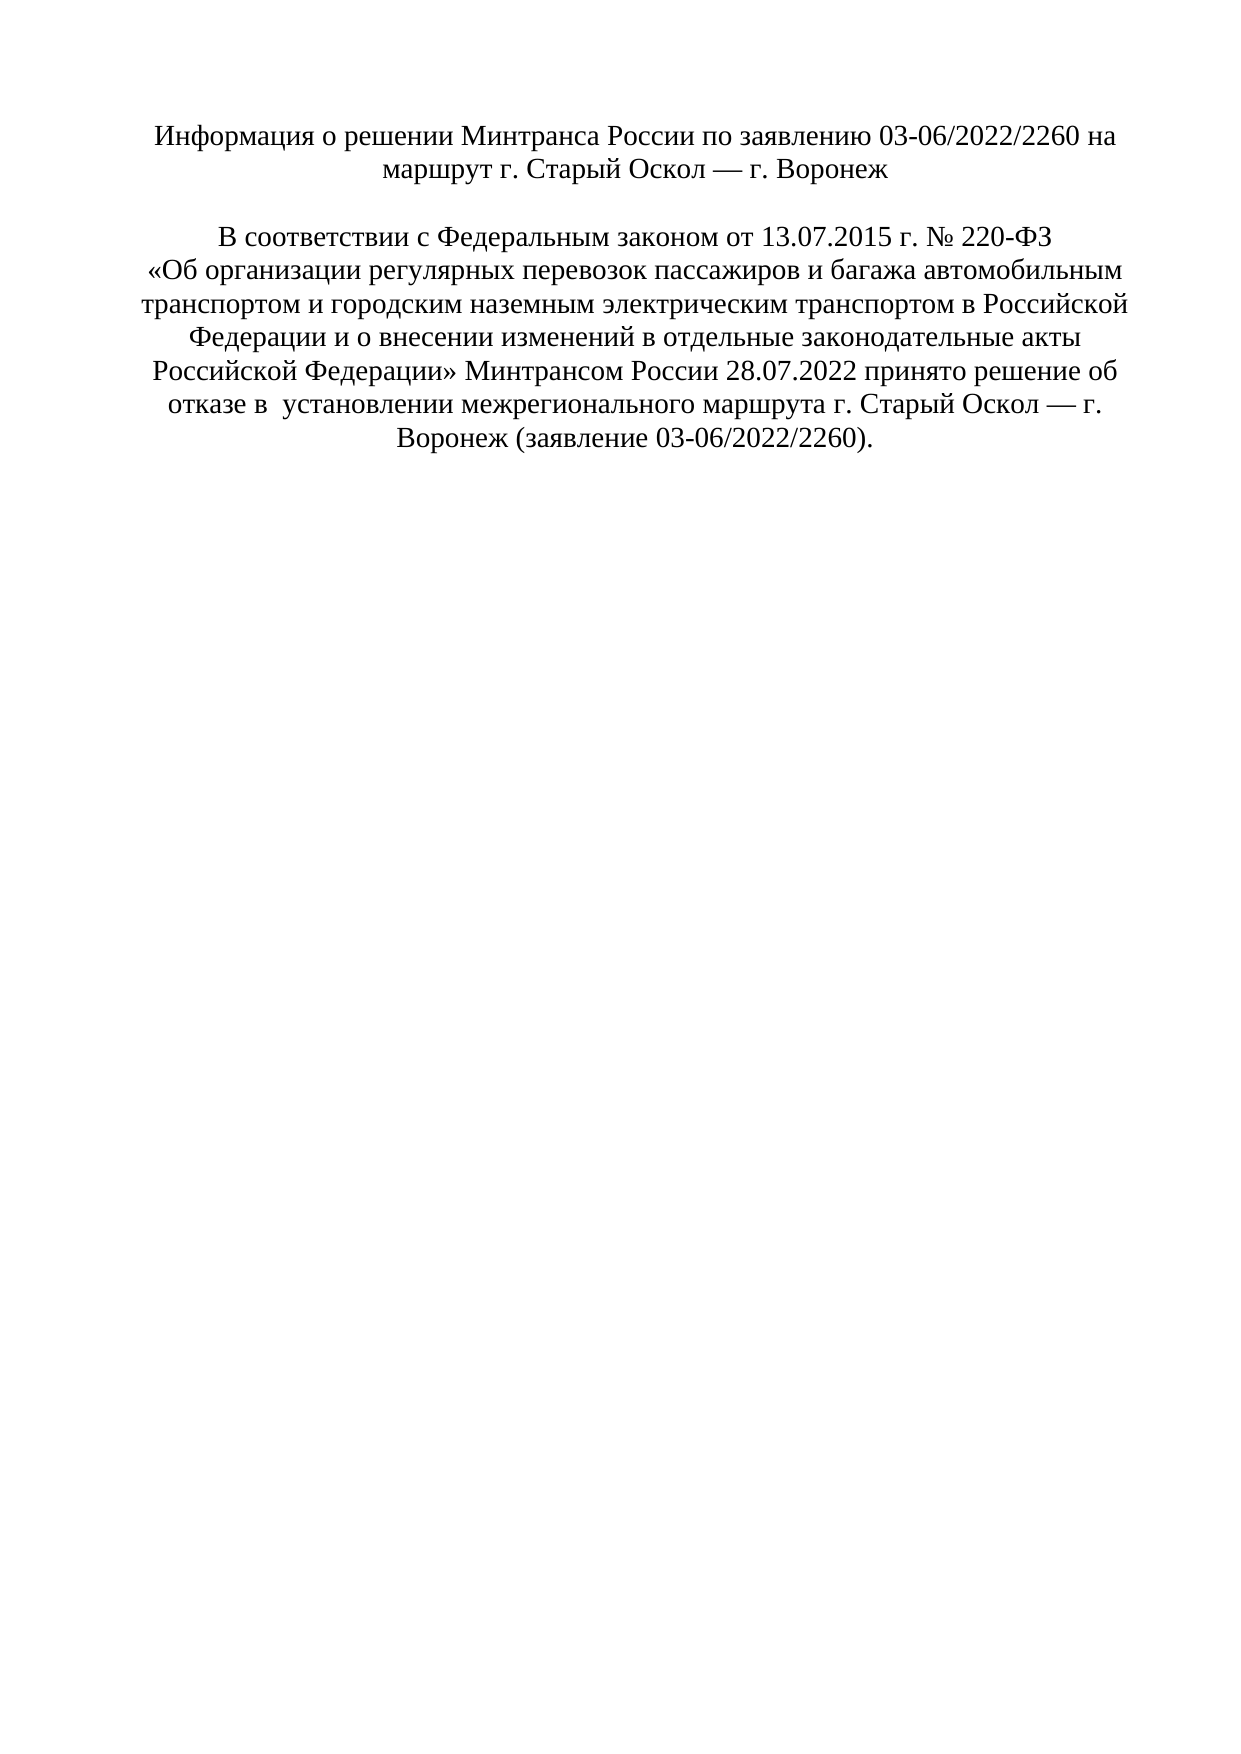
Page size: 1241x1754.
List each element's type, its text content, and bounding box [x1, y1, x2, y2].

text Информация о решении Минтранса России по заявлению 03-06/2022/2260 на маршрут г. Старый Оскол — г. Воронеж [118, 118, 1152, 185]
text В соответствии с Федеральным законом от 13.07.2015 г. № 220-ФЗ «Об организации регулярных перевозок пассажиров и багажа автомобильным транспортом и городским наземным электрическим транспортом в Российской Федерации и о внесении изменений в отдельные законодательные акты Российской Федерации» Минтрансом России 28.07.2022 принято решение об отказе в установлении межрегионального маршрута г. Старый Оскол — г. Воронеж (заявление 03-06/2022/2260). [118, 219, 1152, 453]
